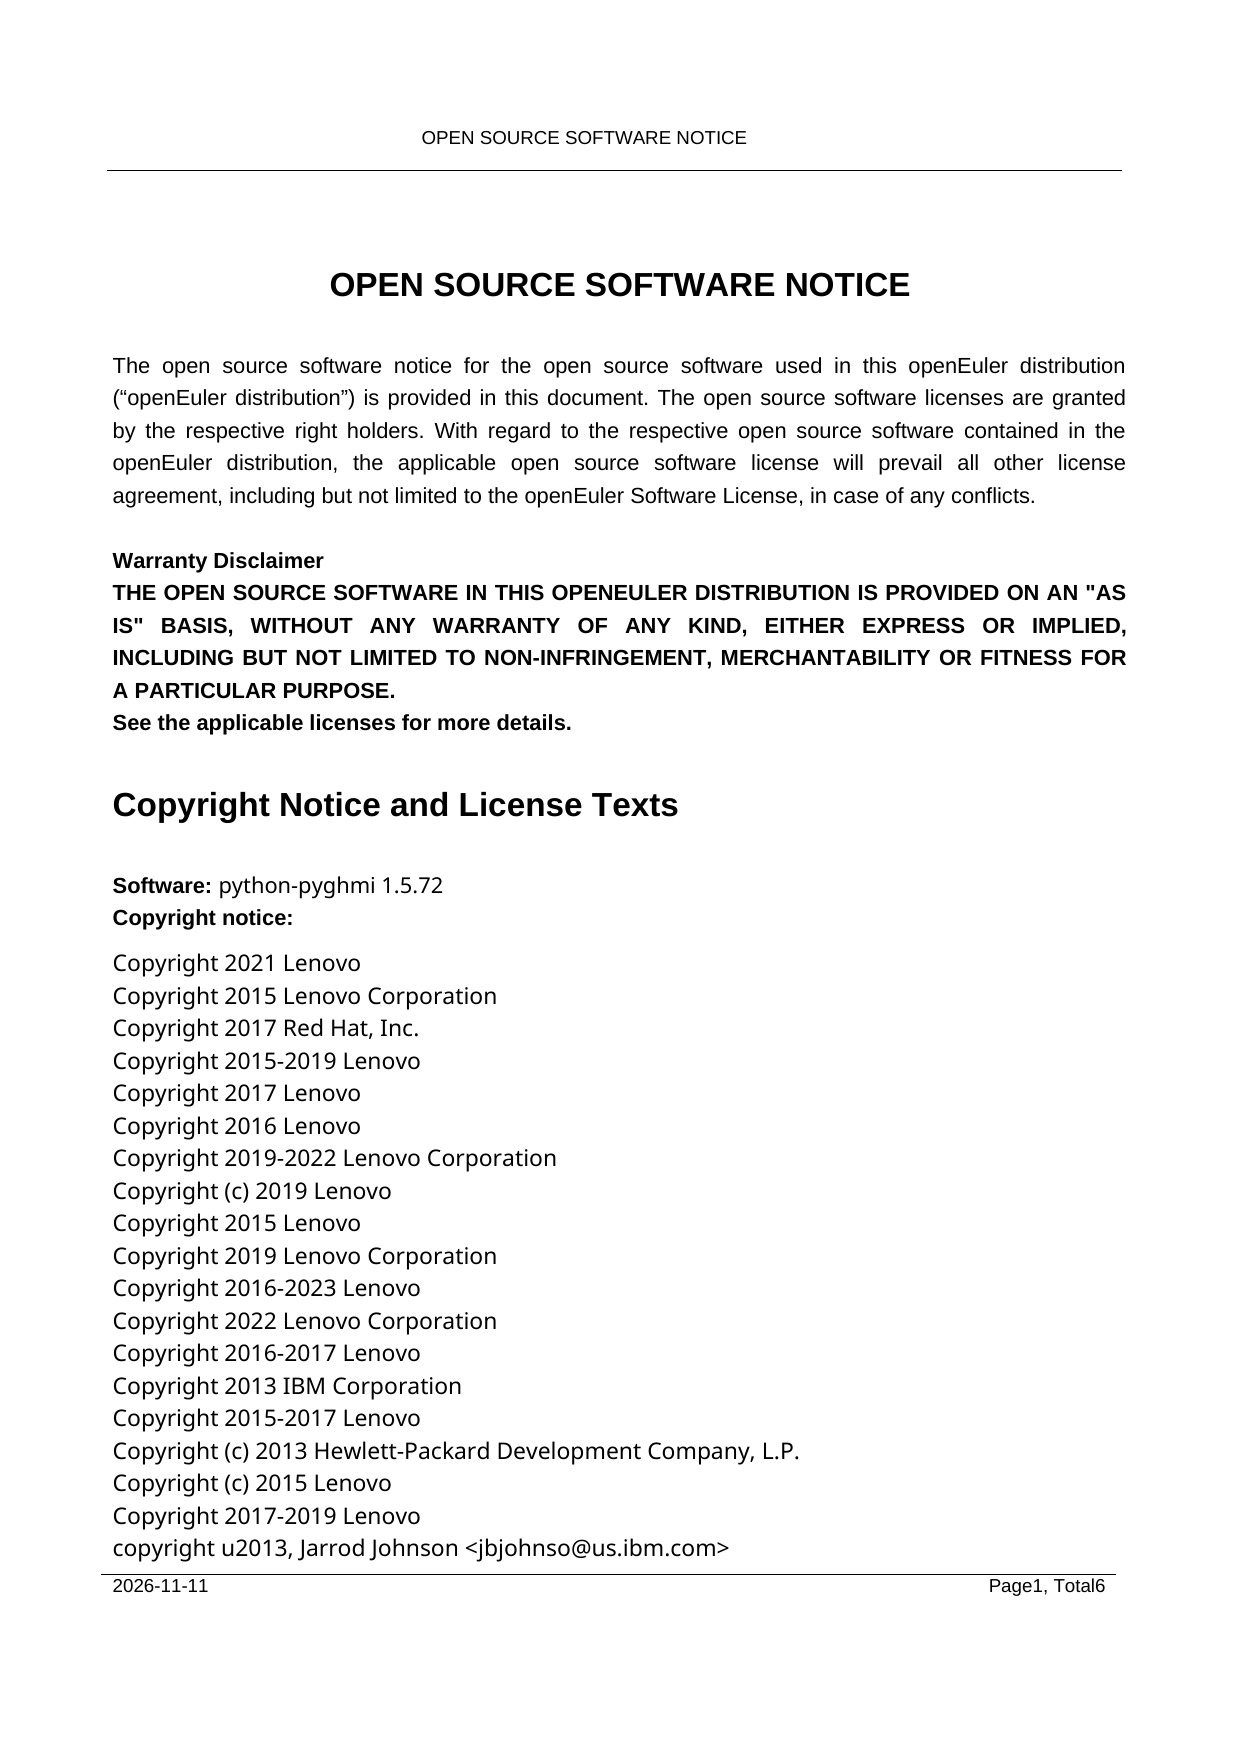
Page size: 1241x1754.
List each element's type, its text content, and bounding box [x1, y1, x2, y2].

text Copyright notice: [112, 901, 1128, 934]
title Software: python-pyghmi 1.5.72 [112, 869, 1128, 901]
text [112, 947, 1128, 1564]
text OPEN SOURCE SOFTWARE NOTICE [112, 251, 1128, 316]
text The open source software notice for the open source software used in this openEuler distribution (“openEuler distribution”) is provided in this document. The open source software licenses are granted by the respective right holders. With regard to the respective open source software contained in the openEuler distribution, the applicable open source software license will prevail all other license agreement, including but not limited to the openEuler Software License, in case of any conflicts. [112, 349, 1128, 511]
text Copyright Notice and License Texts [112, 771, 1128, 836]
text Warranty Disclaimer [112, 544, 1128, 576]
text THE OPEN SOURCE SOFTWARE IN THIS OPENEULER DISTRIBUTION IS PROVIDED ON AN "AS IS" BASIS, WITHOUT ANY WARRANTY OF ANY KIND, EITHER EXPRESS OR IMPLIED, INCLUDING BUT NOT LIMITED TO NON-INFRINGEMENT, MERCHANTABILITY OR FITNESS FOR A PARTICULAR PURPOSE. See the applicable licenses for more details. [112, 576, 1128, 739]
